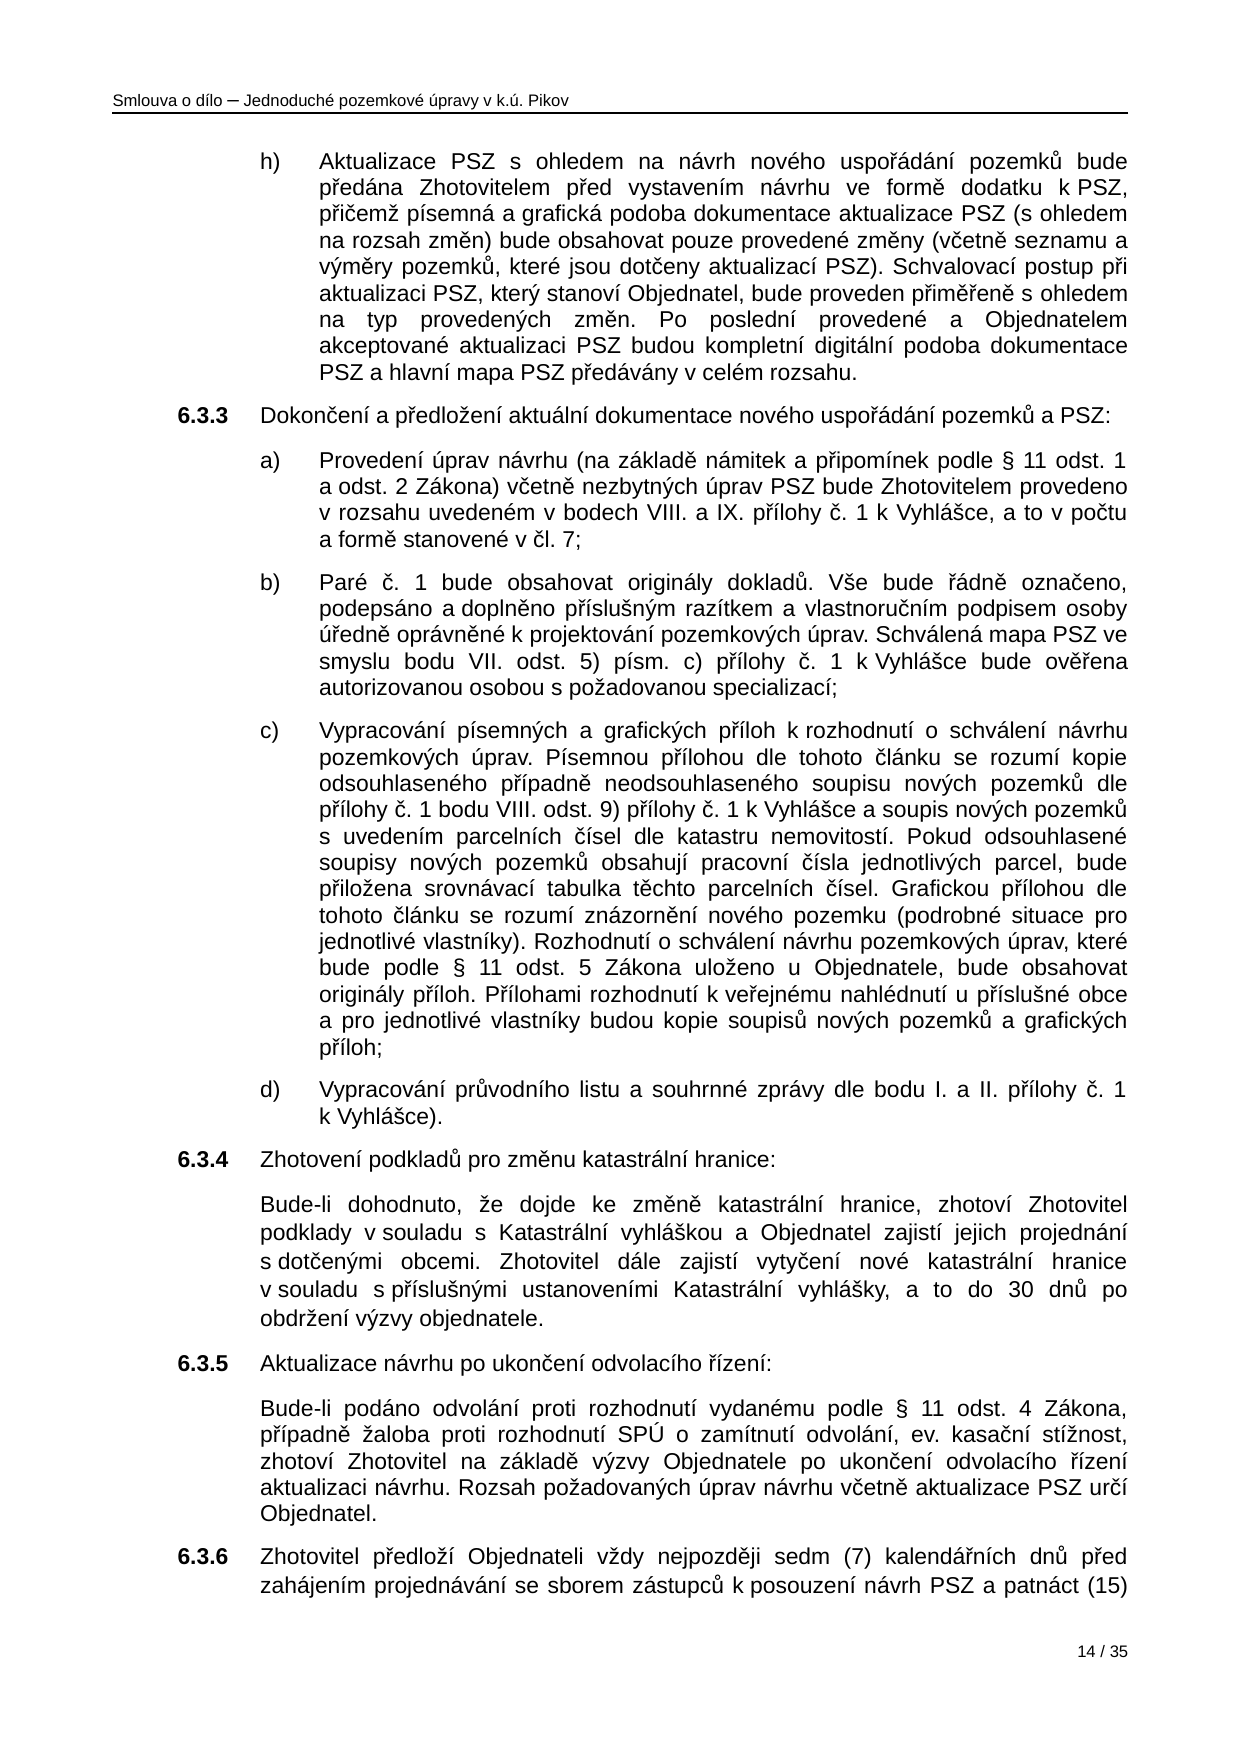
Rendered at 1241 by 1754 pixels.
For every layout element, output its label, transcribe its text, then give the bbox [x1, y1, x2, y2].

list Vypracování průvodního listu a souhrnné zprávy dle bodu I. a II. přílohy č. 1 k Vyhlášce). [260, 1076, 1128, 1129]
list Bude-li dohodnuto, že dojde ke změně katastrální hranice, zhotoví Zhotovitel podklady v souladu s Katastrální vyhláškou a Objednatel zajistí jejich projednání s dotčenými obcemi. Zhotovitel dále zajistí vytyčení nové katastrální hranice v souladu s příslušnými ustanoveními Katastrální vyhlášky, a to do 30 dnů po obdržení výzvy objednatele. [260, 1191, 1128, 1331]
text Dokončení a předložení aktuální dokumentace nového uspořádání pozemků a PSZ: [177, 402, 1128, 428]
list Provedení úprav návrhu (na základě námitek a připomínek podle § 11 odst. 1 a odst. 2 Zákona) včetně nezbytných úprav PSZ bude Zhotovitelem provedeno v rozsahu uvedeném v bodech VIII. a IX. přílohy č. 1 k Vyhlášce, a to v počtu a formě stanovené v čl. 7; [260, 447, 1128, 552]
text Aktualizace návrhu po ukončení odvolacího řízení: [177, 1350, 1128, 1376]
list Vypracování písemných a grafických příloh k rozhodnutí o schválení návrhu pozemkových úprav. Písemnou přílohou dle tohoto článku se rozumí kopie odsouhlaseného případně neodsouhlaseného soupisu nových pozemků dle přílohy č. 1 bodu VIII. odst. 9) přílohy č. 1 k Vyhlášce a soupis nových pozemků s uvedením parcelních čísel dle katastru nemovitostí. Pokud odsouhlasené soupisy nových pozemků obsahují pracovní čísla jednotlivých parcel, bude přiložena srovnávací tabulka těchto parcelních čísel. Grafickou přílohou dle tohoto článku se rozumí znázornění nového pozemku (podrobné situace pro jednotlivé vlastníky). Rozhodnutí o schválení návrhu pozemkových úprav, které bude podle § 11 odst. 5 Zákona uloženo u Objednatele, bude obsahovat originály příloh. Přílohami rozhodnutí k veřejnému nahlédnutí u příslušné obce a pro jednotlivé vlastníky budou kopie soupisů nových pozemků a grafických příloh; [260, 717, 1128, 1060]
list Paré č. 1 bude obsahovat originály dokladů. Vše bude řádně označeno, podepsáno a doplněno příslušným razítkem a vlastnoručním podpisem osoby úředně oprávněné k projektování pozemkových úprav. Schválená mapa PSZ ve smyslu bodu VII. odst. 5) písm. c) přílohy č. 1 k Vyhlášce bude ověřena autorizovanou osobou s požadovanou specializací; [260, 569, 1128, 701]
text Zhotovení podkladů pro změnu katastrální hranice: [177, 1146, 1128, 1172]
list Aktualizace PSZ s ohledem na návrh nového uspořádání pozemků bude předána Zhotovitelem před vystavením návrhu ve formě dodatku k PSZ, přičemž písemná a grafická podoba dokumentace aktualizace PSZ (s ohledem na rozsah změn) bude obsahovat pouze provedené změny (včetně seznamu a výměry pozemků, které jsou dotčeny aktualizací PSZ). Schvalovací postup při aktualizaci PSZ, který stanoví Objednatel, bude proveden přiměřeně s ohledem na typ provedených změn. Po poslední provedené a Objednatelem akceptované aktualizaci PSZ budou kompletní digitální podoba dokumentace PSZ a hlavní mapa PSZ předávány v celém rozsahu. [260, 148, 1128, 385]
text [177, 1543, 1128, 1598]
list Bude-li podáno odvolání proti rozhodnutí vydanému podle § 11 odst. 4 Zákona, případně žaloba proti rozhodnutí SPÚ o zamítnutí odvolání, ev. kasační stížnost, zhotoví Zhotovitel na základě výzvy Objednatele po ukončení odvolacího řízení aktualizaci návrhu. Rozsah požadovaných úprav návrhu včetně aktualizace PSZ určí Objednatel. [260, 1395, 1128, 1527]
